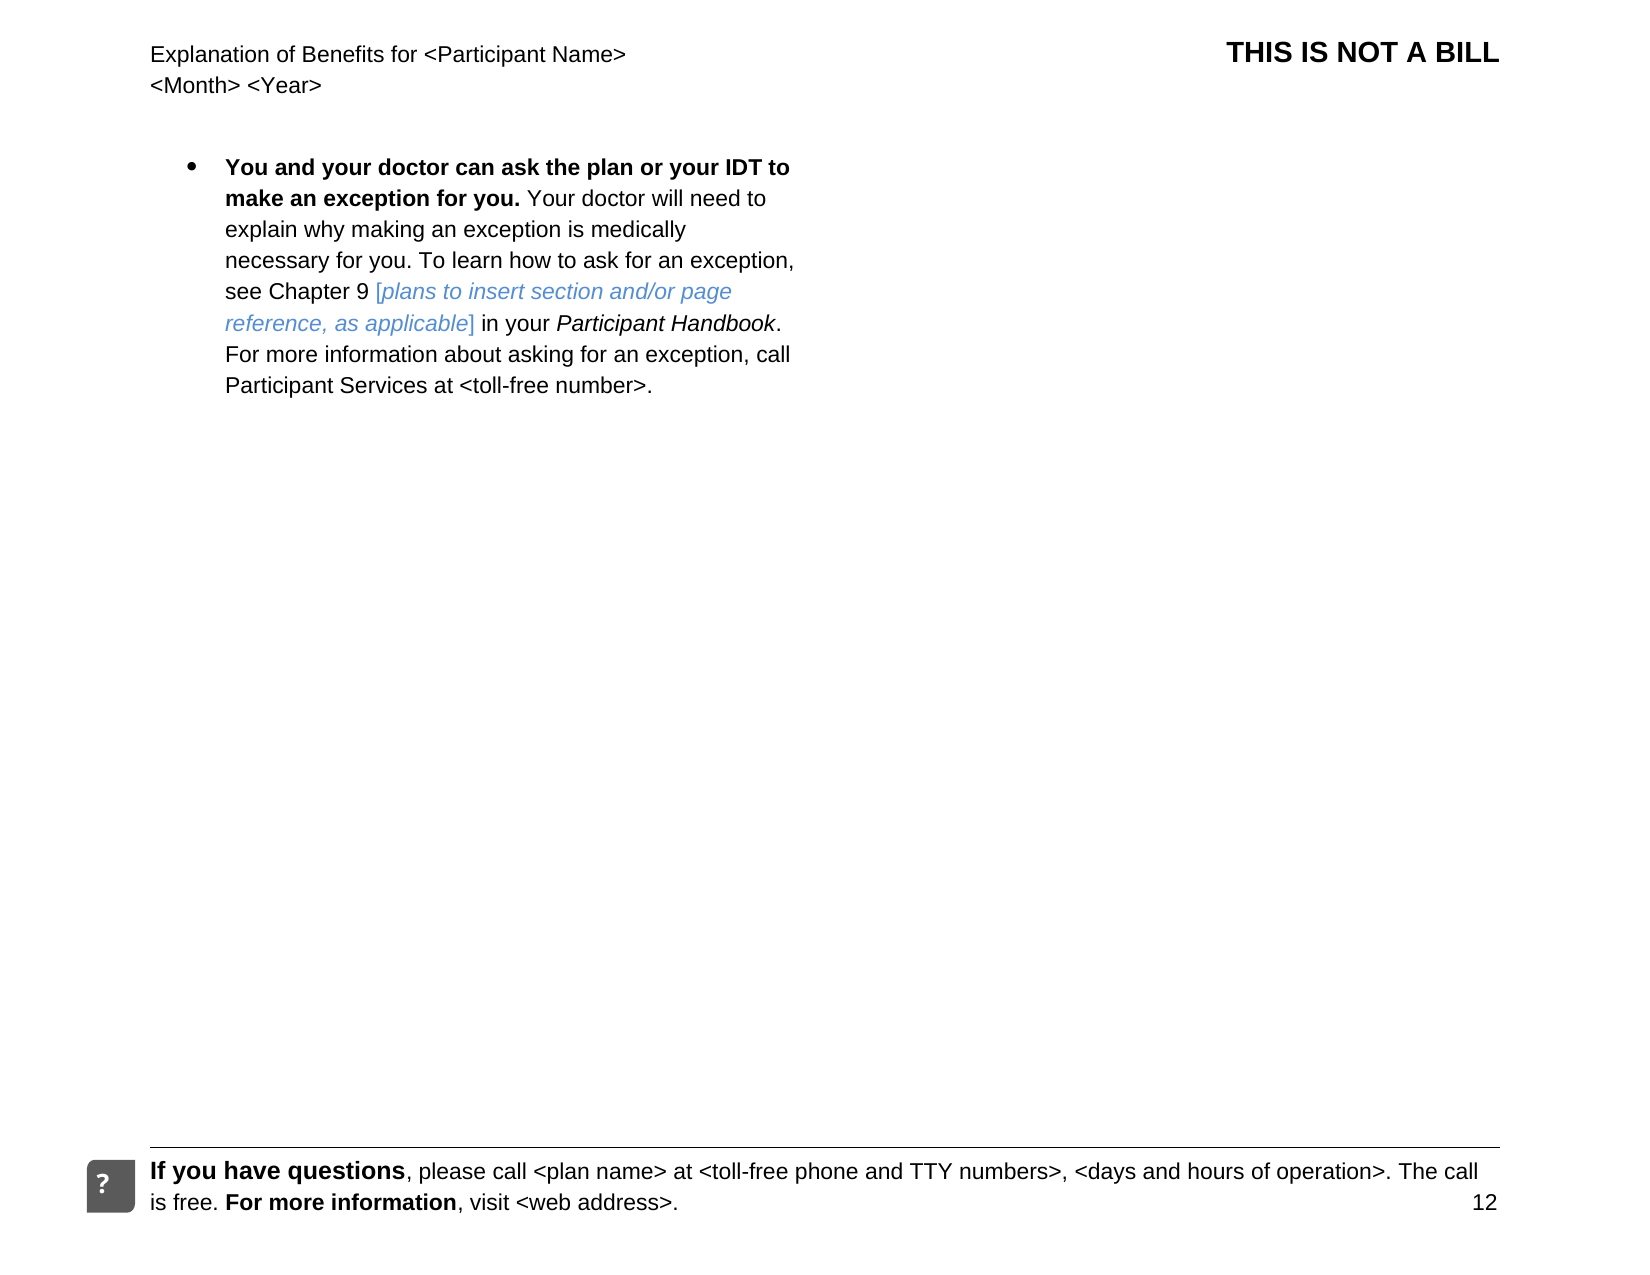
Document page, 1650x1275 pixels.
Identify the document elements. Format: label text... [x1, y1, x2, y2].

list You and your doctor can ask the plan or your IDT to make an exception for you. Your doctor will need to explain why making an exception is medically necessary for you. To learn how to ask for an exception, see Chapter 9 [plans to insert section and/or page reference, as applicable] in your Participant Handbook. For more information about asking for an exception, call Participant Services at <toll-free number>. [187, 150, 795, 400]
